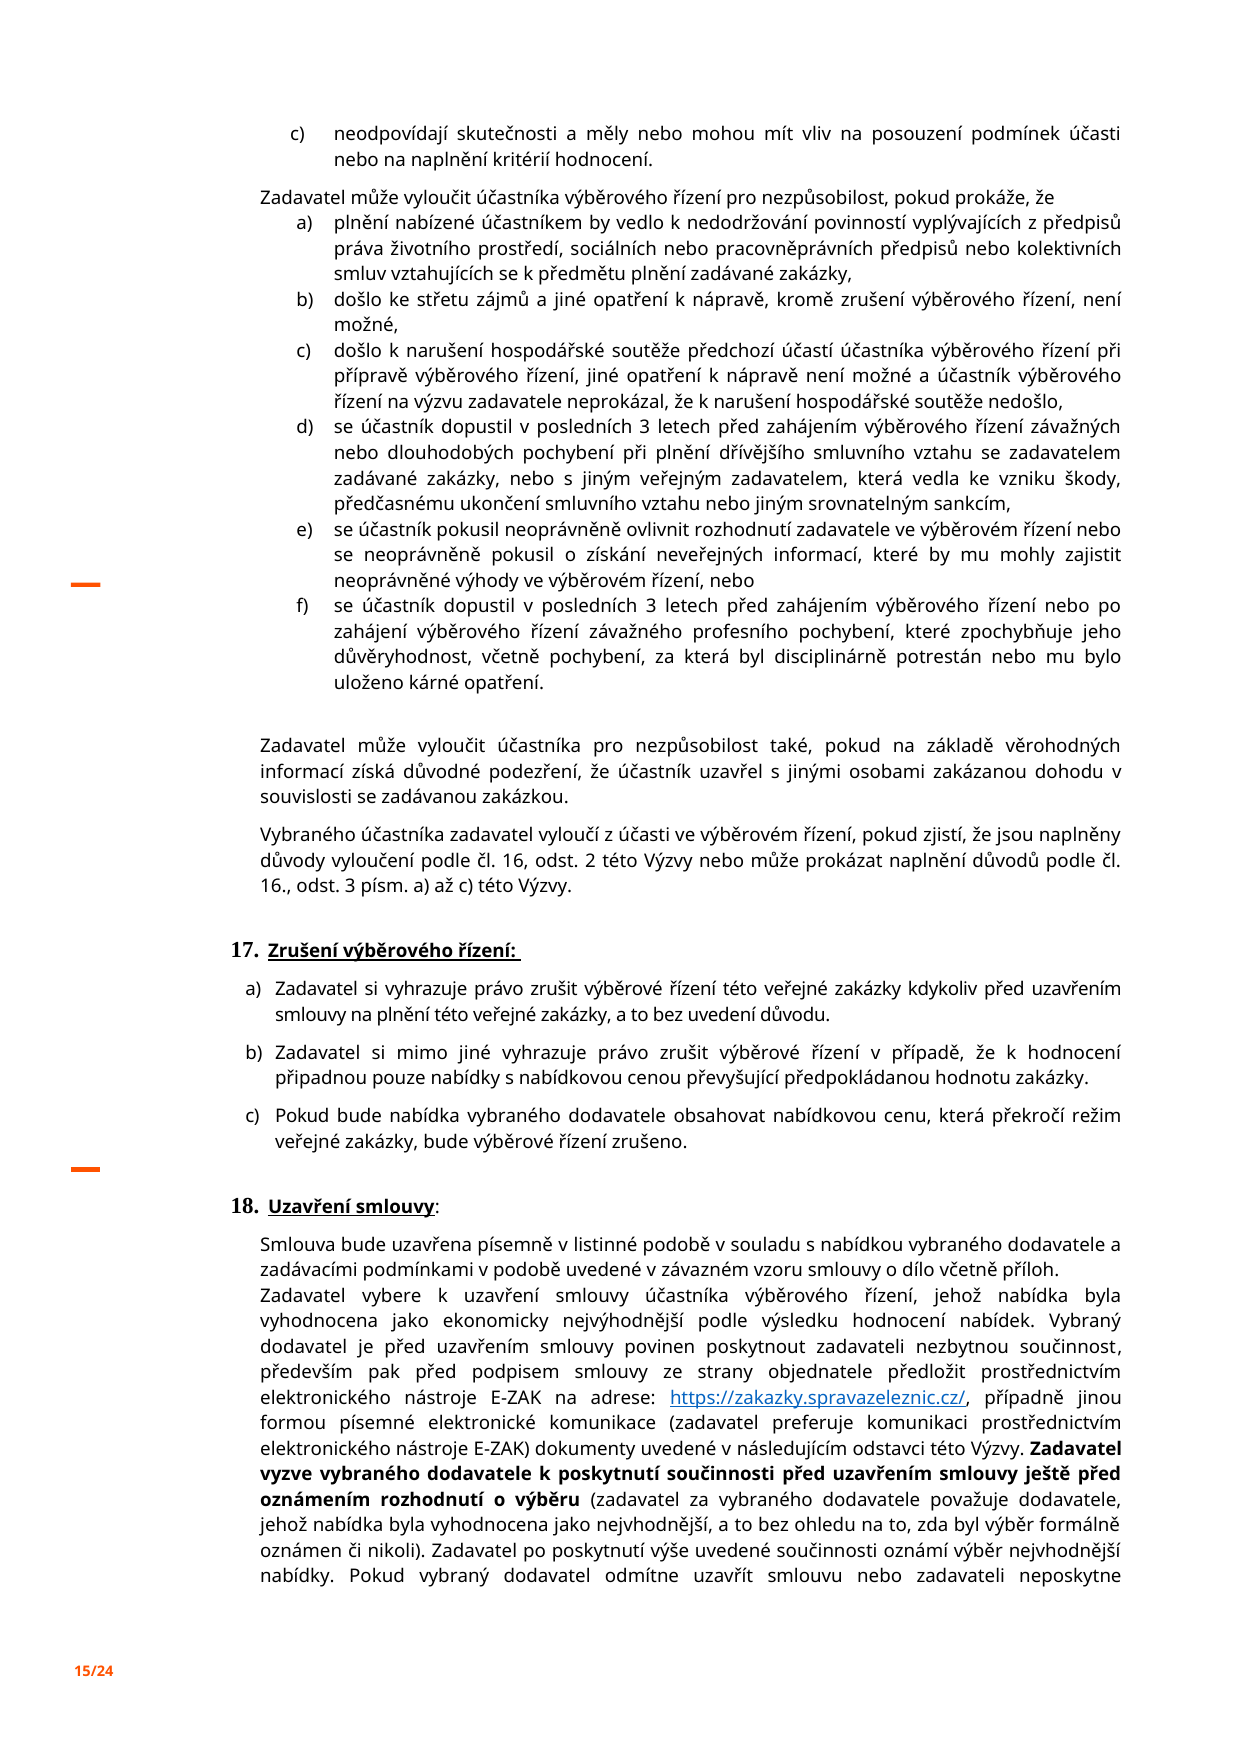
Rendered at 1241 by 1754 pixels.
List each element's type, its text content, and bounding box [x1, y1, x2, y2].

list došlo k narušení hospodářské soutěže předchozí účastí účastníka výběrového řízení při přípravě výběrového řízení, jiné opatření k nápravě není možné a účastník výběrového řízení na výzvu zadavatele neprokázal, že k narušení hospodářské soutěže nedošlo, [296, 337, 1122, 414]
list Zrušení výběrového řízení: [230, 936, 1122, 963]
list Pokud bude nabídka vybraného dodavatele obsahovat nabídkovou cenu, která překročí režim veřejné zakázky, bude výběrové řízení zrušeno. [245, 1103, 1122, 1154]
text Vybraného účastníka zadavatel vyloučí z účasti ve výběrovém řízení, pokud zjistí, že jsou naplněny důvody vyloučení podle čl. 16, odst. 2 této Výzvy nebo může prokázat naplnění důvodů podle čl. 16., odst. 3 písm. a) až c) této Výzvy. [260, 822, 1122, 898]
list došlo ke střetu zájmů a jiné opatření k nápravě, kromě zrušení výběrového řízení, není možné, [296, 286, 1122, 337]
text Zadavatel může vyloučit účastníka pro nezpůsobilost také, pokud na základě věrohodných informací získá důvodné podezření, že účastník uzavřel s jinými osobami zakázanou dohodu v souvislosti se zadávanou zakázkou. [260, 733, 1122, 809]
list se účastník dopustil v posledních 3 letech před zahájením výběrového řízení závažných nebo dlouhodobých pochybení při plnění dřívějšího smluvního vztahu se zadavatelem zadávané zakázky, nebo s jiným veřejným zadavatelem, která vedla ke vzniku škody, předčasnému ukončení smluvního vztahu nebo jiným srovnatelným sankcím, [296, 414, 1122, 516]
list neodpovídají skutečnosti a měly nebo mohou mít vliv na posouzení podmínek účasti nebo na naplnění kritérií hodnocení. [290, 121, 1122, 172]
text Smlouva bude uzavřena písemně v listinné podobě v souladu s nabídkou vybraného dodavatele a zadávacími podmínkami v podobě uvedené v závazném vzoru smlouvy o dílo včetně příloh. [260, 1231, 1122, 1282]
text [260, 1282, 1122, 1588]
list Uzavření smlouvy: [230, 1192, 1122, 1218]
list plnění nabízené účastníkem by vedlo k nedodržování povinností vyplývajících z předpisů práva životního prostředí, sociálních nebo pracovněprávních předpisů nebo kolektivních smluv vztahujících se k předmětu plnění zadávané zakázky, [296, 210, 1122, 286]
list Zadavatel si mimo jiné vyhrazuje právo zrušit výběrové řízení v případě, že k hodnocení připadnou pouze nabídky s nabídkovou cenou převyšující předpokládanou hodnotu zakázky. [245, 1039, 1122, 1090]
list Zadavatel si vyhrazuje právo zrušit výběrové řízení této veřejné zakázky kdykoliv před uzavřením smlouvy na plnění této veřejné zakázky, a to bez uvedení důvodu. [245, 976, 1122, 1027]
list se účastník dopustil v posledních 3 letech před zahájením výběrového řízení nebo po zahájení výběrového řízení závažného profesního pochybení, které zpochybňuje jeho důvěryhodnost, včetně pochybení, za která byl disciplinárně potrestán nebo mu bylo uloženo kárné opatření. [296, 592, 1122, 694]
text Zadavatel může vyloučit účastníka výběrového řízení pro nezpůsobilost, pokud prokáže, že [260, 184, 1122, 210]
list se účastník pokusil neoprávněně ovlivnit rozhodnutí zadavatele ve výběrovém řízení nebo se neoprávněně pokusil o získání neveřejných informací, které by mu mohly zajistit neoprávněné výhody ve výběrovém řízení, nebo [296, 516, 1122, 592]
